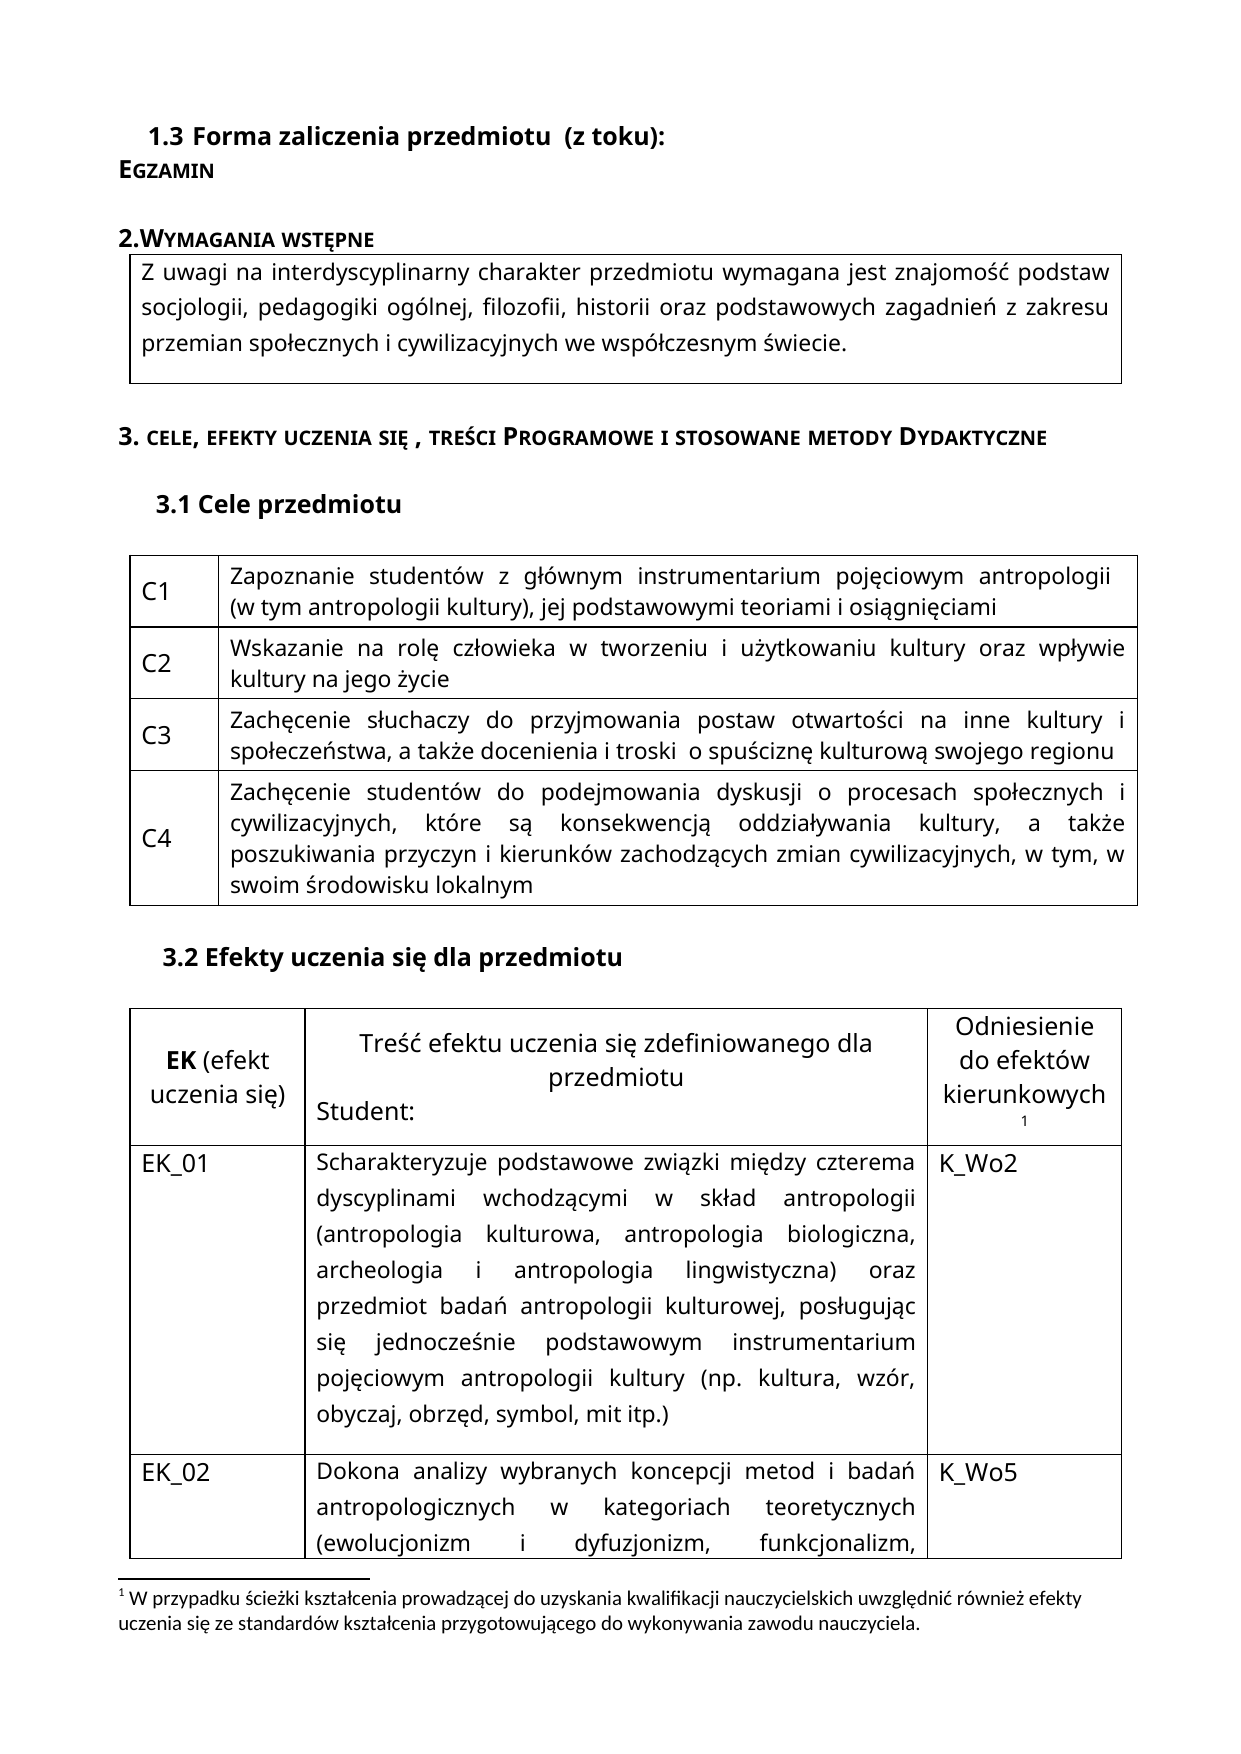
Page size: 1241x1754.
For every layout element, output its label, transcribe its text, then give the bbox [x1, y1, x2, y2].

table_cell Zachęcenie słuchaczy do przyjmowania postaw otwartości na inne kultury i społeczeństwa, a także docenienia i troski o spuściznę kulturową swojego regionu [219, 699, 1137, 770]
text 3.1 Cele przedmiotu [156, 486, 1122, 521]
table_cell K_Wo2 [928, 1146, 1121, 1454]
table_cell C2 [131, 628, 218, 698]
table_header C1 [131, 556, 218, 626]
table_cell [306, 1455, 927, 1558]
text 3.2 Efekty uczenia się dla przedmiotu [162, 940, 1122, 974]
table_header Odniesienie do efektów kierunkowych [928, 1009, 1121, 1145]
table_header Zapoznanie studentów z głównym instrumentarium pojęciowym antropologii (w tym antropologii kultury), jej podstawowymi teoriami i osiągnięciami [219, 556, 1137, 626]
table_cell Wskazanie na rolę człowieka w tworzeniu i użytkowaniu kultury oraz wpływie kultury na jego życie [219, 628, 1137, 698]
table_cell C4 [131, 771, 218, 904]
table_header Treść efektu uczenia się zdefiniowanego dla przedmiotu Student: [306, 1009, 927, 1145]
text Egzamin [118, 152, 1122, 186]
table_cell K_Wo5 [928, 1455, 1121, 1558]
text 3. cele, efekty uczenia się , treści Programowe i stosowane metody Dydaktyczne [118, 418, 1122, 452]
table_header Z uwagi na interdyscyplinarny charakter przedmiotu wymagana jest znajomość podstaw socjologii, pedagogiki ogólnej, filozofii, historii oraz podstawowych zagadnień z zakresu przemian społecznych i cywilizacyjnych we współczesnym świecie. [131, 255, 1121, 383]
table_cell Zachęcenie studentów do podejmowania dyskusji o procesach społecznych i cywilizacyjnych, które są konsekwencją oddziaływania kultury, a także poszukiwania przyczyn i kierunków zachodzących zmian cywilizacyjnych, w tym, w swoim środowisku lokalnym [219, 771, 1137, 904]
table_header EK (efekt uczenia się) [131, 1009, 304, 1145]
table_cell EK_01 [131, 1146, 304, 1454]
table_cell Scharakteryzuje podstawowe związki między czterema dyscyplinami wchodzącymi w skład antropologii (antropologia kulturowa, antropologia biologiczna, archeologia i antropologia lingwistyczna) oraz przedmiot badań antropologii kulturowej, posługując się jednocześnie podstawowym instrumentarium pojęciowym antropologii kultury (np. kultura, wzór, obyczaj, obrzęd, symbol, mit itp.) [306, 1146, 927, 1454]
text 1.3 Forma zaliczenia przedmiotu (z toku): [148, 118, 1122, 152]
table_cell EK_02 [131, 1455, 304, 1558]
text 2.Wymagania wstępne [118, 220, 1122, 254]
table_cell C3 [131, 699, 218, 770]
